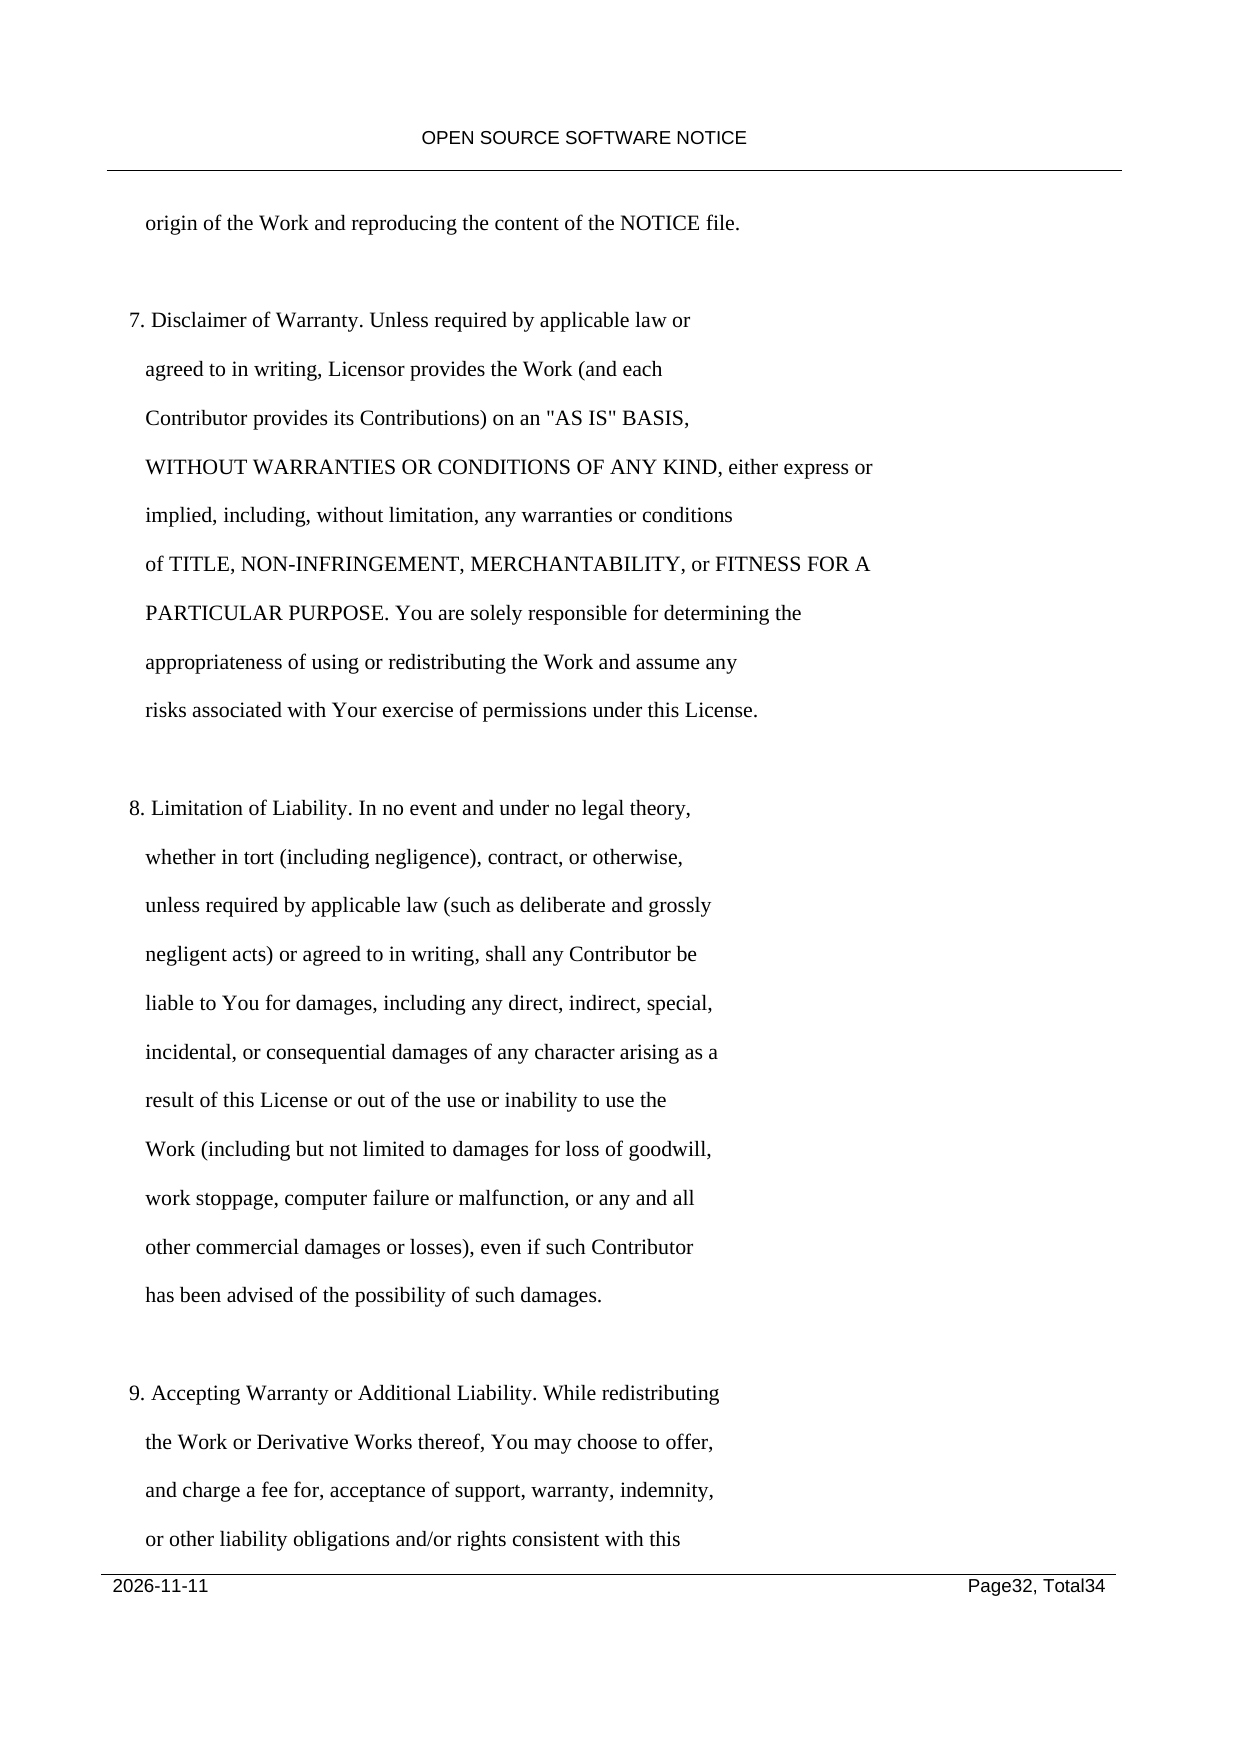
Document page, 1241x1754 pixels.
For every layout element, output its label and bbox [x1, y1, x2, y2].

text [112, 206, 1128, 1555]
